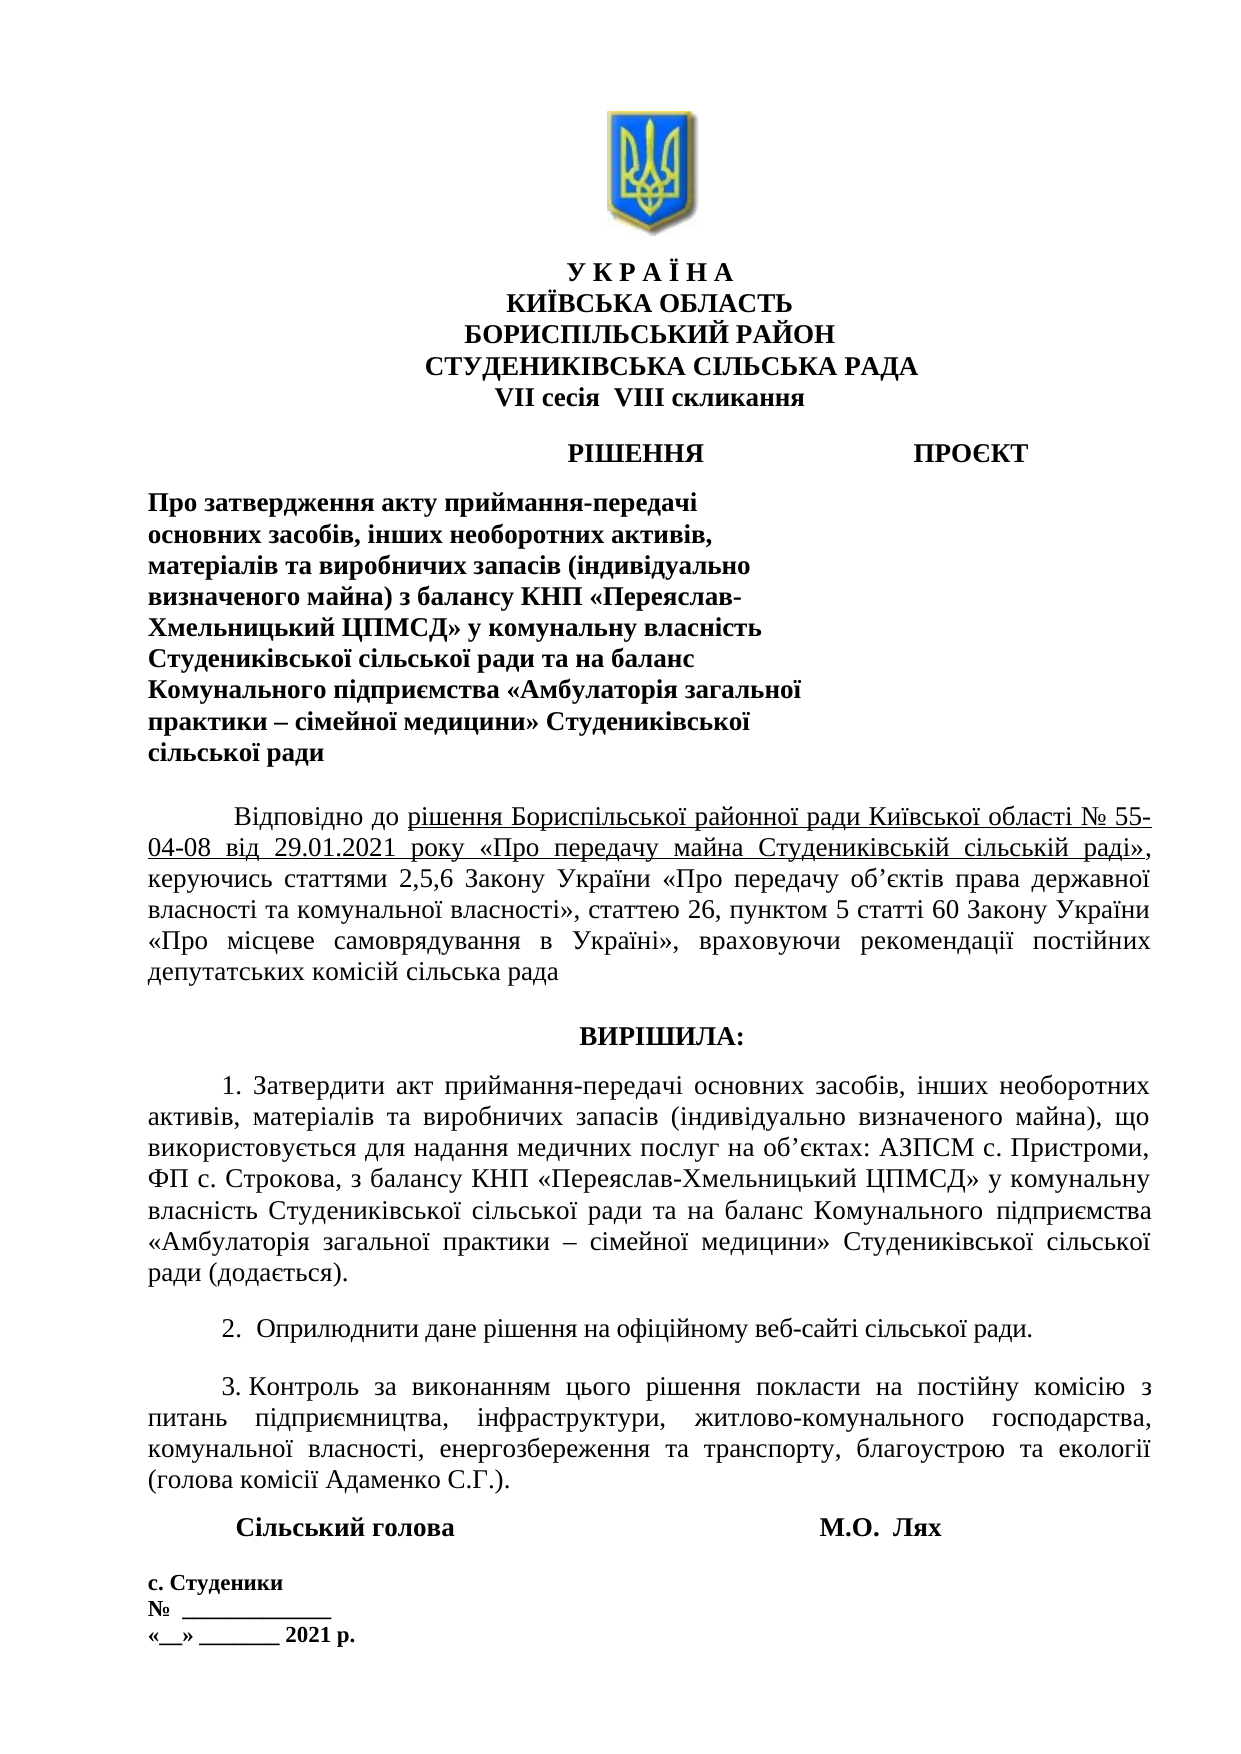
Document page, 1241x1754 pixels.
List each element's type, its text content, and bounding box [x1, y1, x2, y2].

text 2. Оприлюднити дане рішення на офіційному веб-сайті сільської ради. [148, 1312, 1152, 1343]
text Сільський голова М.О. Лях [148, 1511, 1152, 1542]
text Відповідно до рішення Бориспільської районної ради Київської області № 55-04-08 від 29.01.2021 року «Про передачу майна Студениківській сільській раді», керуючись статтями 2,5,6 Закону України «Про передачу об’єктів права державної власності та комунальної власності», статтею 26, пунктом 5 статті 60 Закону України «Про місцеве самоврядування в Україні», враховуючи рекомендації постійних депутатських комісій сільська рада [148, 800, 1152, 987]
picture [607, 111, 699, 236]
text основних засобів, інших необоротних активів, [148, 518, 1152, 549]
text сільської ради [148, 736, 1152, 767]
text Комунального підприємства «Амбулаторія загальної [148, 673, 1152, 704]
text «__» _______ 2021 р. [148, 1622, 1152, 1648]
text 1. Затвердити акт приймання-передачі основних засобів, інших необоротних активів, матеріалів та виробничих запасів (індивідуально визначеного майна), що використовується для надання медичних послуг на об’єктах: АЗПСМ с. Пристроми, ФП с. Строкова, з балансу КНП «Переяслав-Хмельницький ЦПМСД» у комунальну власність Студениківської сільської ради та на баланс Комунального підприємства «Амбулаторія загальної практики – сімейної медицини» Студениківської сільської ради (додається). [148, 1069, 1152, 1287]
text Хмельницький ЦПМСД» у комунальну власність [148, 611, 1152, 642]
text КИЇВСЬКА ОБЛАСТЬ [148, 287, 1152, 318]
text практики – сімейної медицини» Студениківської [148, 704, 1152, 736]
text VII сесія VIII скликання [148, 381, 1152, 412]
text визначеного майна) з балансу КНП «Переяслав- [148, 580, 1152, 611]
text матеріалів та виробничих запасів (індивідуально [148, 549, 1152, 580]
text СТУДЕНИКІВСЬКА СІЛЬСЬКА РАДА [148, 350, 1152, 381]
text Про затвердження акту приймання-передачі [148, 487, 1152, 518]
text 3. Контроль за виконанням цього рішення покласти на постійну комісію з питань підприємництва, інфраструктури, житлово-комунального господарства, комунальної власності, енергозбереження та транспорту, благоустрою та екології (голова комісії Адаменко С.Г.). [148, 1370, 1152, 1495]
text БОРИСПІЛЬСЬКИЙ РАЙОН [148, 318, 1152, 350]
text У К Р А Ї Н А [148, 256, 1152, 287]
text № _____________ [148, 1595, 1152, 1622]
text РІШЕННЯ ПРОЄКТ [148, 437, 1152, 468]
text Студениківської сільської ради та на баланс [148, 642, 1152, 673]
text ВИРІШИЛА: [148, 1019, 1152, 1051]
text с. Студеники [148, 1569, 1152, 1595]
